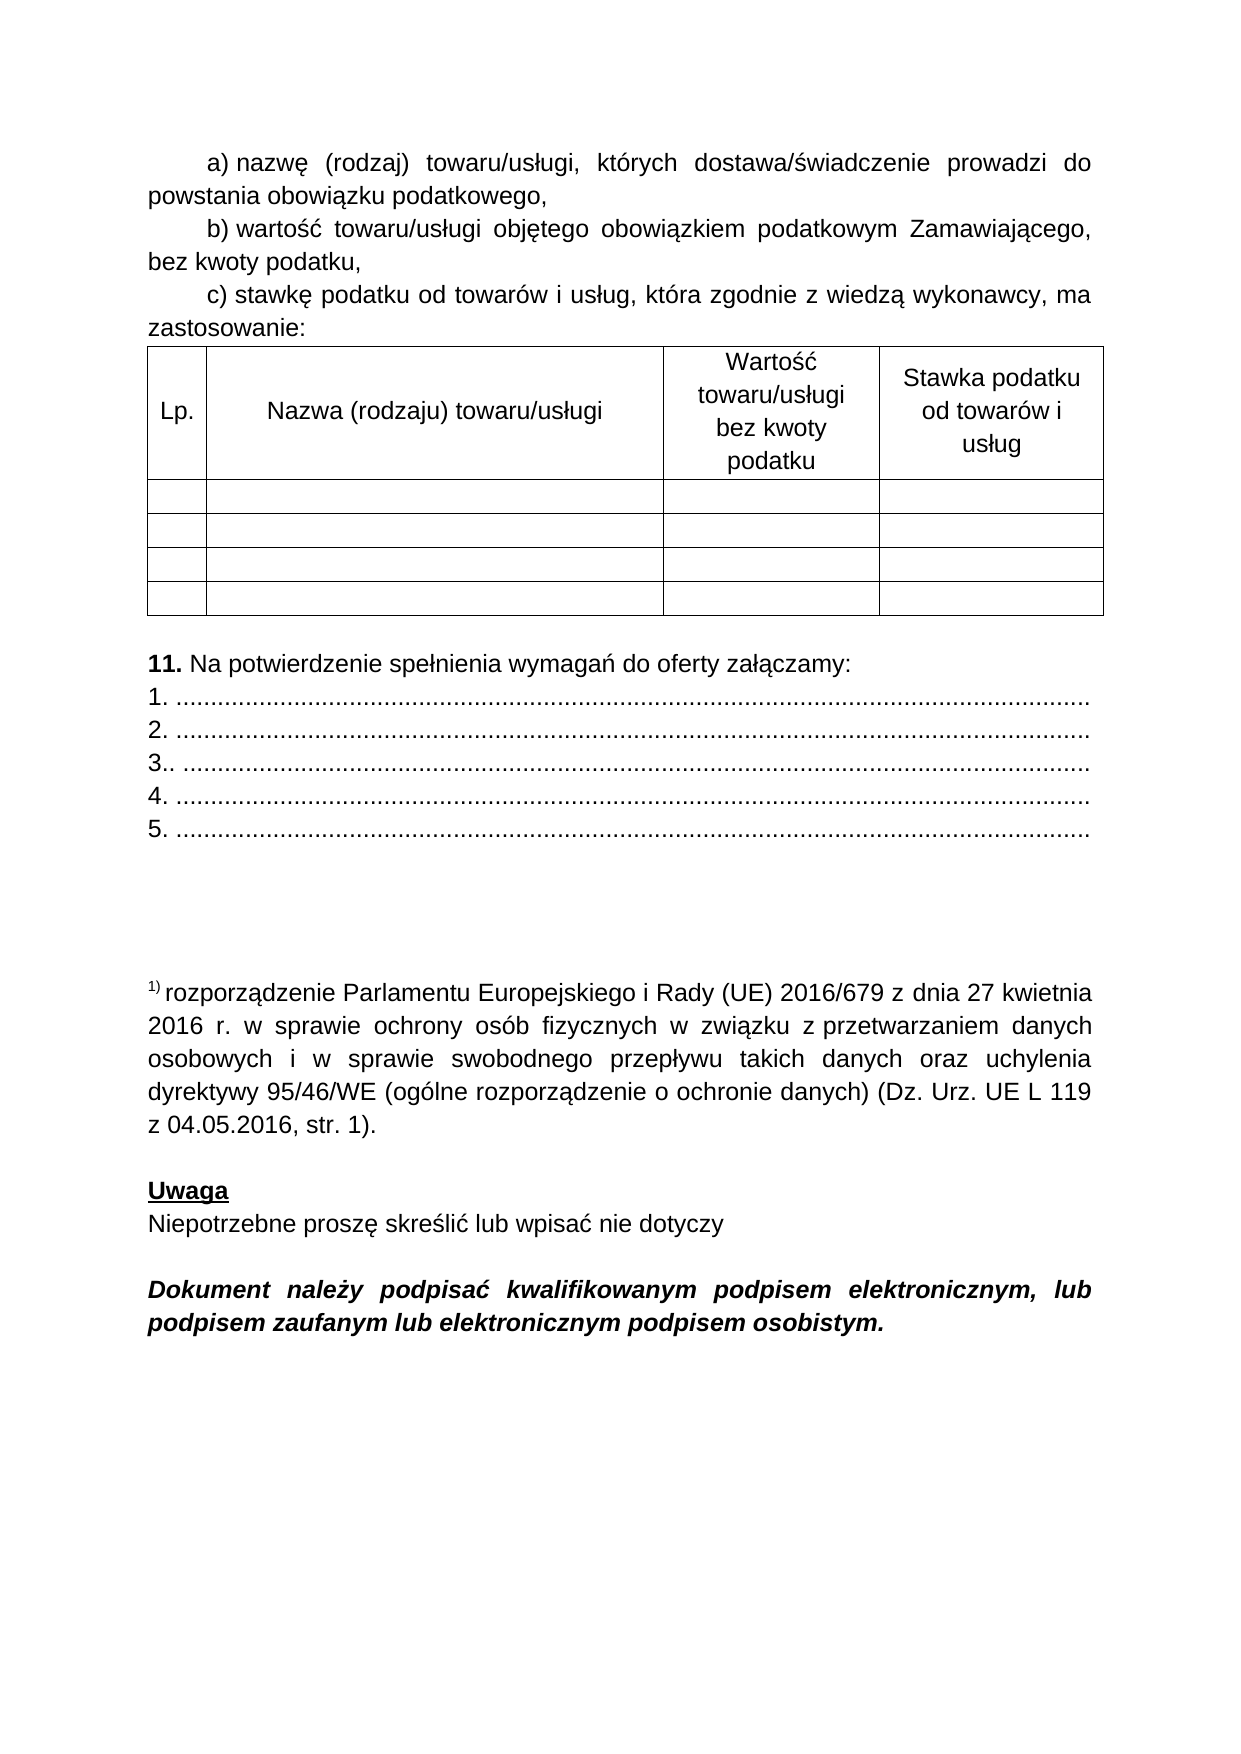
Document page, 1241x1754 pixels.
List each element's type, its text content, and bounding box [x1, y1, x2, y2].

table_cell [148, 582, 206, 615]
text 4. .................................................................................................................................... [148, 781, 1093, 809]
table_cell [148, 514, 206, 547]
table_header Stawka podatku od towarów i usług [880, 347, 1103, 478]
table_cell [207, 548, 663, 581]
table_cell [207, 480, 663, 512]
text 3.. ................................................................................................................................... [148, 748, 1093, 777]
table_header Nazwa (rodzaju) towaru/usługi [207, 347, 663, 478]
table_cell [880, 514, 1103, 547]
text 1. .................................................................................................................................... [148, 682, 1093, 711]
text 2. .................................................................................................................................... [148, 715, 1093, 743]
table_cell [664, 548, 879, 581]
text b) wartość towaru/usługi objętego obowiązkiem podatkowym Zamawiającego, bez kwoty podatku, [148, 214, 1093, 275]
table_cell [664, 582, 879, 615]
table_header Wartość towaru/usługi bez kwoty podatku [664, 347, 879, 478]
table_cell [664, 514, 879, 547]
text c) stawkę podatku od towarów i usług, która zgodnie z wiedzą wykonawcy, ma zastosowanie: [148, 280, 1093, 341]
table_cell [207, 514, 663, 547]
text 11. Na potwierdzenie spełnienia wymagań do oferty załączamy: [148, 649, 1093, 677]
table_cell [880, 582, 1103, 615]
text Dokument należy podpisać kwalifikowanym podpisem elektronicznym, lub podpisem zaufanym lub elektronicznym podpisem osobistym. [148, 1274, 1093, 1336]
table_cell [880, 480, 1103, 512]
table_cell [148, 480, 206, 512]
table_header Lp. [148, 347, 206, 478]
table_cell [664, 480, 879, 512]
text 1) rozporządzenie Parlamentu Europejskiego i Rady (UE) 2016/679 z dnia 27 kwietnia 2016 r. w sprawie ochrony osób fizycznych w związku z przetwarzaniem danych osobowych i w sprawie swobodnego przepływu takich danych oraz uchylenia dyrektywy 95/46/WE (ogólne rozporządzenie o ochronie danych) (Dz. Urz. UE L 119 z 04.05.2016, str. 1). [148, 978, 1093, 1139]
text Uwaga [148, 1176, 1093, 1205]
table_cell [148, 548, 206, 581]
table_cell [207, 582, 663, 615]
text Niepotrzebne proszę skreślić lub wpisać nie dotyczy [148, 1209, 1093, 1238]
text 5. .................................................................................................................................... [148, 814, 1093, 843]
text a) nazwę (rodzaj) towaru/usługi, których dostawa/świadczenie prowadzi do powstania obowiązku podatkowego, [148, 148, 1093, 209]
table_cell [880, 548, 1103, 581]
